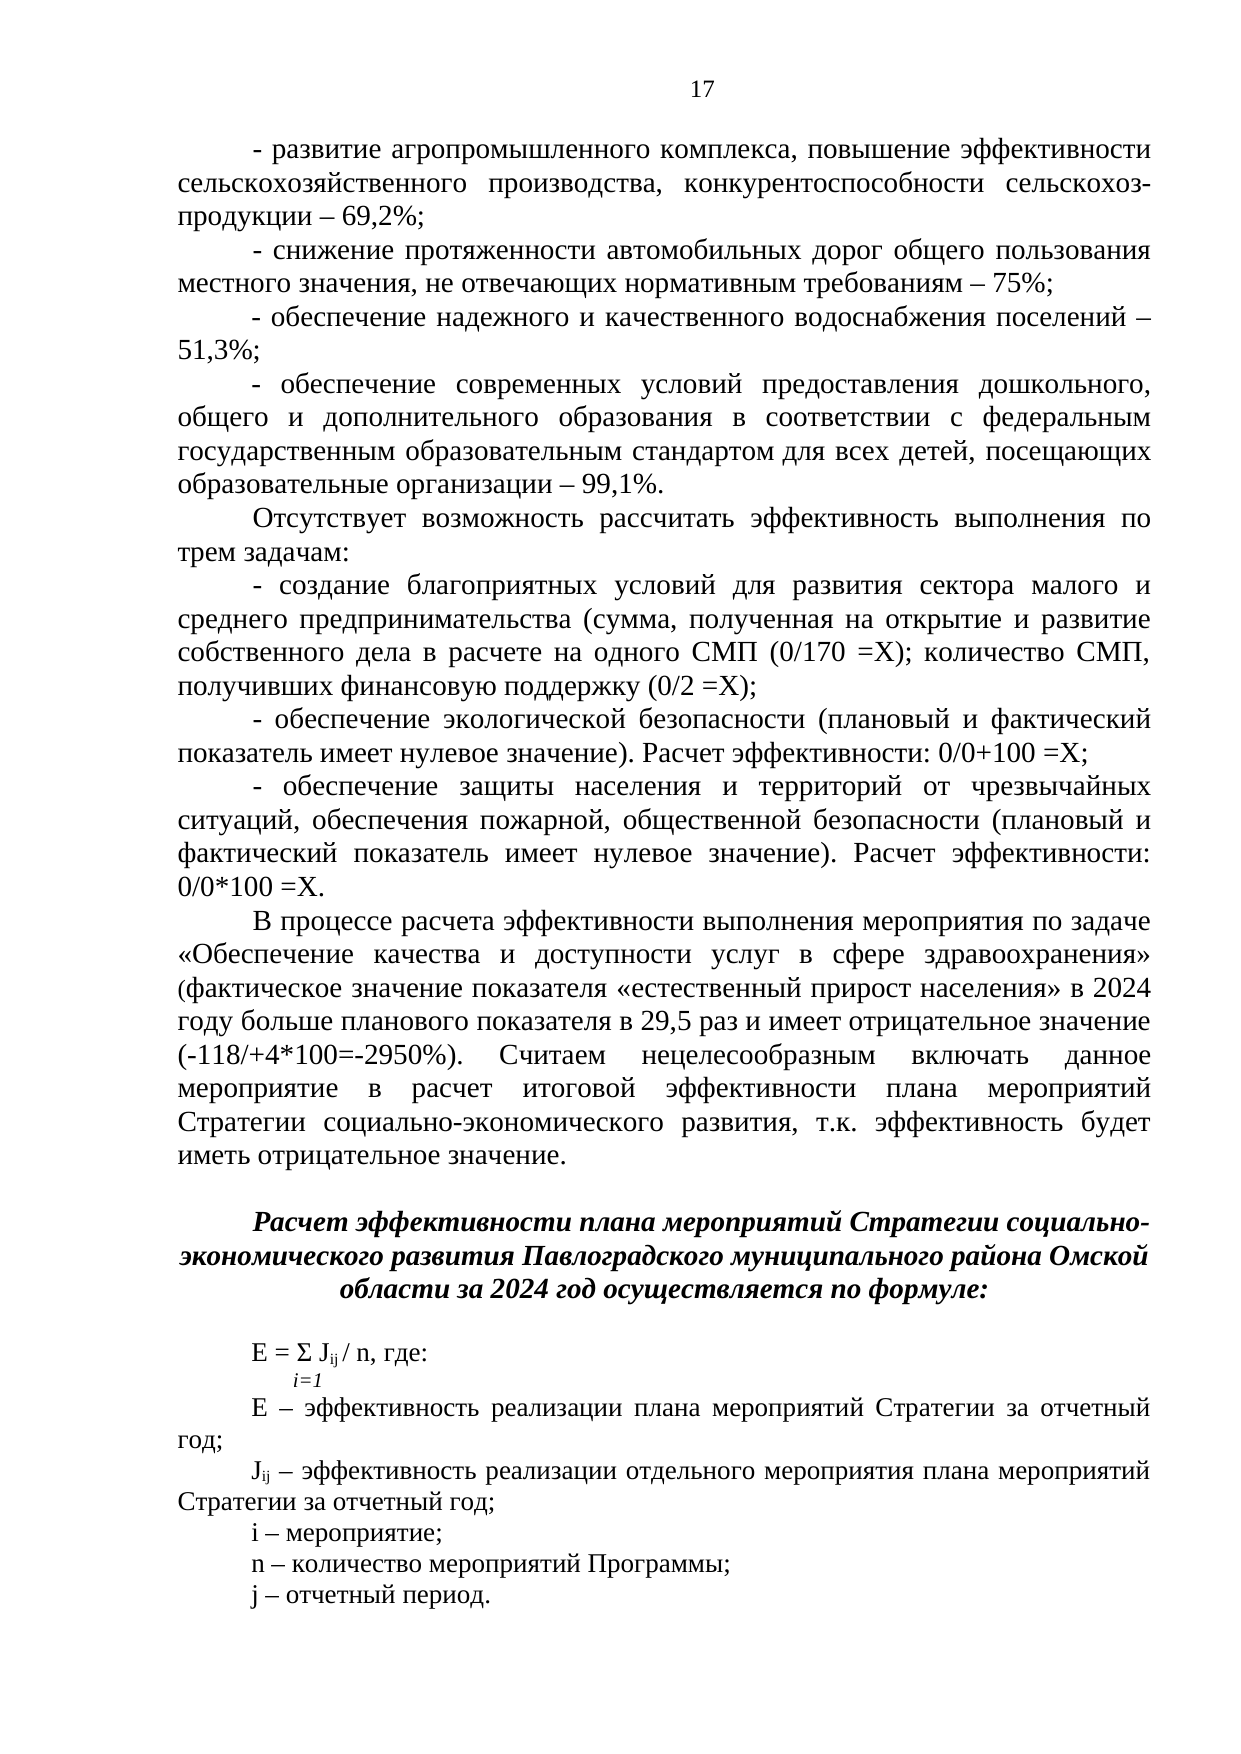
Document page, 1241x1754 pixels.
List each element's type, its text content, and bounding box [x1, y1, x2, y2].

text n – количество мероприятий Программы; [177, 1547, 1152, 1578]
text E = Σ Jij / n, где: [177, 1336, 1152, 1367]
text Отсутствует возможность рассчитать эффективность выполнения по трем задачам: [177, 500, 1152, 567]
text - обеспечение современных условий предоставления дошкольного, общего и дополнительного образования в соответствии с федеральным государственным образовательным стандартом для всех детей, посещающих образовательные организации – 99,1%. [177, 366, 1152, 500]
text E – эффективность реализации плана мероприятий Стратегии за отчетный год; [177, 1392, 1152, 1454]
text i – мероприятие; [177, 1516, 1152, 1547]
text Расчет эффективности плана мероприятий Стратегии социально-экономического развития Павлоградского муниципального района Омской области за 2024 год осуществляется по формуле: [177, 1204, 1152, 1305]
text i=1 [177, 1367, 1152, 1392]
text - обеспечение экологической безопасности (плановый и фактический показатель имеет нулевое значение). Расчет эффективности: 0/0+100 =Х; [177, 701, 1152, 768]
text - создание благоприятных условий для развития сектора малого и среднего предпринимательства (сумма, полученная на открытие и развитие собственного дела в расчете на одного СМП (0/170 =Х); количество СМП, получивших финансовую поддержку (0/2 =Х); [177, 567, 1152, 701]
text - развитие агропромышленного комплекса, повышение эффективности сельскохозяйственного производства, конкурентоспособности сельскохоз-продукции – 69,2%; [177, 131, 1152, 232]
text - обеспечение надежного и качественного водоснабжения поселений – 51,3%; [177, 299, 1152, 366]
text j – отчетный период. [177, 1578, 1152, 1609]
text Jij – эффективность реализации отдельного мероприятия плана мероприятий Стратегии за отчетный год; [177, 1454, 1152, 1516]
text - снижение протяженности автомобильных дорог общего пользования местного значения, не отвечающих нормативным требованиям – 75%; [177, 232, 1152, 299]
text В процессе расчета эффективности выполнения мероприятия по задаче «Обеспечение качества и доступности услуг в сфере здравоохранения» (фактическое значение показателя «естественный прирост населения» в 2024 году больше планового показателя в 29,5 раз и имеет отрицательное значение (-118/+4*100=-2950%). Считаем нецелесообразным включать данное мероприятие в расчет итоговой эффективности плана мероприятий Стратегии социально-экономического развития, т.к. эффективность будет иметь отрицательное значение. [177, 903, 1152, 1171]
text - обеспечение защиты населения и территорий от чрезвычайных ситуаций, обеспечения пожарной, общественной безопасности (плановый и фактический показатель имеет нулевое значение). Расчет эффективности: 0/0*100 =Х. [177, 768, 1152, 903]
